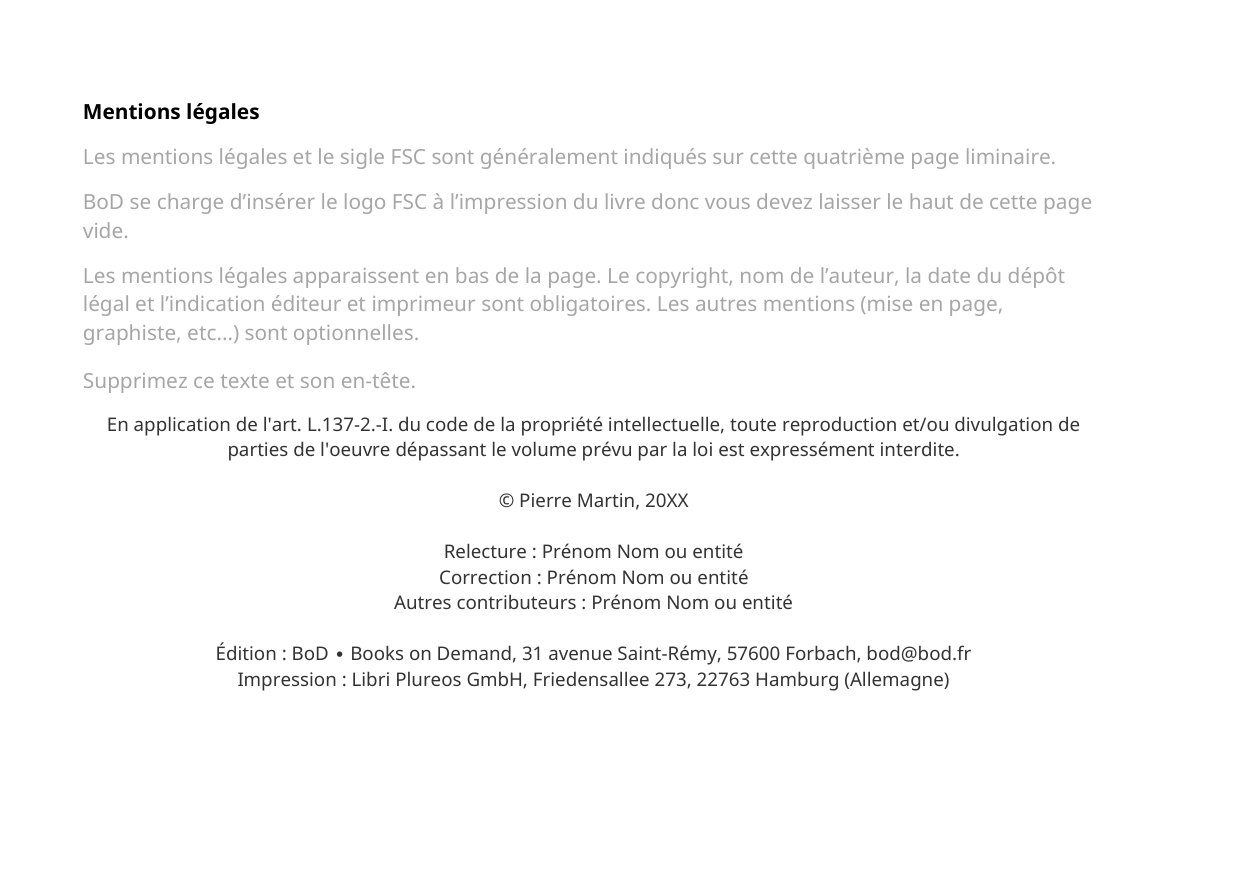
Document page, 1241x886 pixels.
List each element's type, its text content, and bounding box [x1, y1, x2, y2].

text En application de l'art. L.137-2.-I. du code de la propriété intellectuelle, toute reproduction et/ou divulgation de parties de l'oeuvre dépassant le volume prévu par la loi est expressément interdite. © Pierre Martin, 20XX Relecture : Prénom Nom ou entité Correction : Prénom Nom ou entité Autres contributeurs : Prénom Nom ou entité Édition : BoD ∙ Books on Demand, 31 avenue Saint-Rémy, 57600 Forbach, bod@bod.fr [83, 411, 1104, 666]
text Les mentions légales apparaissent en bas de la page. Le copyright, nom de l’auteur, la date du dépôt légal et l’indication éditeur et imprimeur sont obligatoires. Les autres mentions (mise en page, graphiste, etc…) sont optionnelles. [83, 261, 1104, 346]
text Les mentions légales et le sigle FSC sont généralement indiqués sur cette quatrième page liminaire. [83, 142, 1104, 171]
text Supprimez ce texte et son en-tête. [83, 363, 1104, 394]
text Mentions légales [83, 94, 1104, 126]
text BoD se charge d’insérer le logo FSC à l’impression du livre donc vous devez laisser le haut de cette page vide. [83, 187, 1104, 244]
